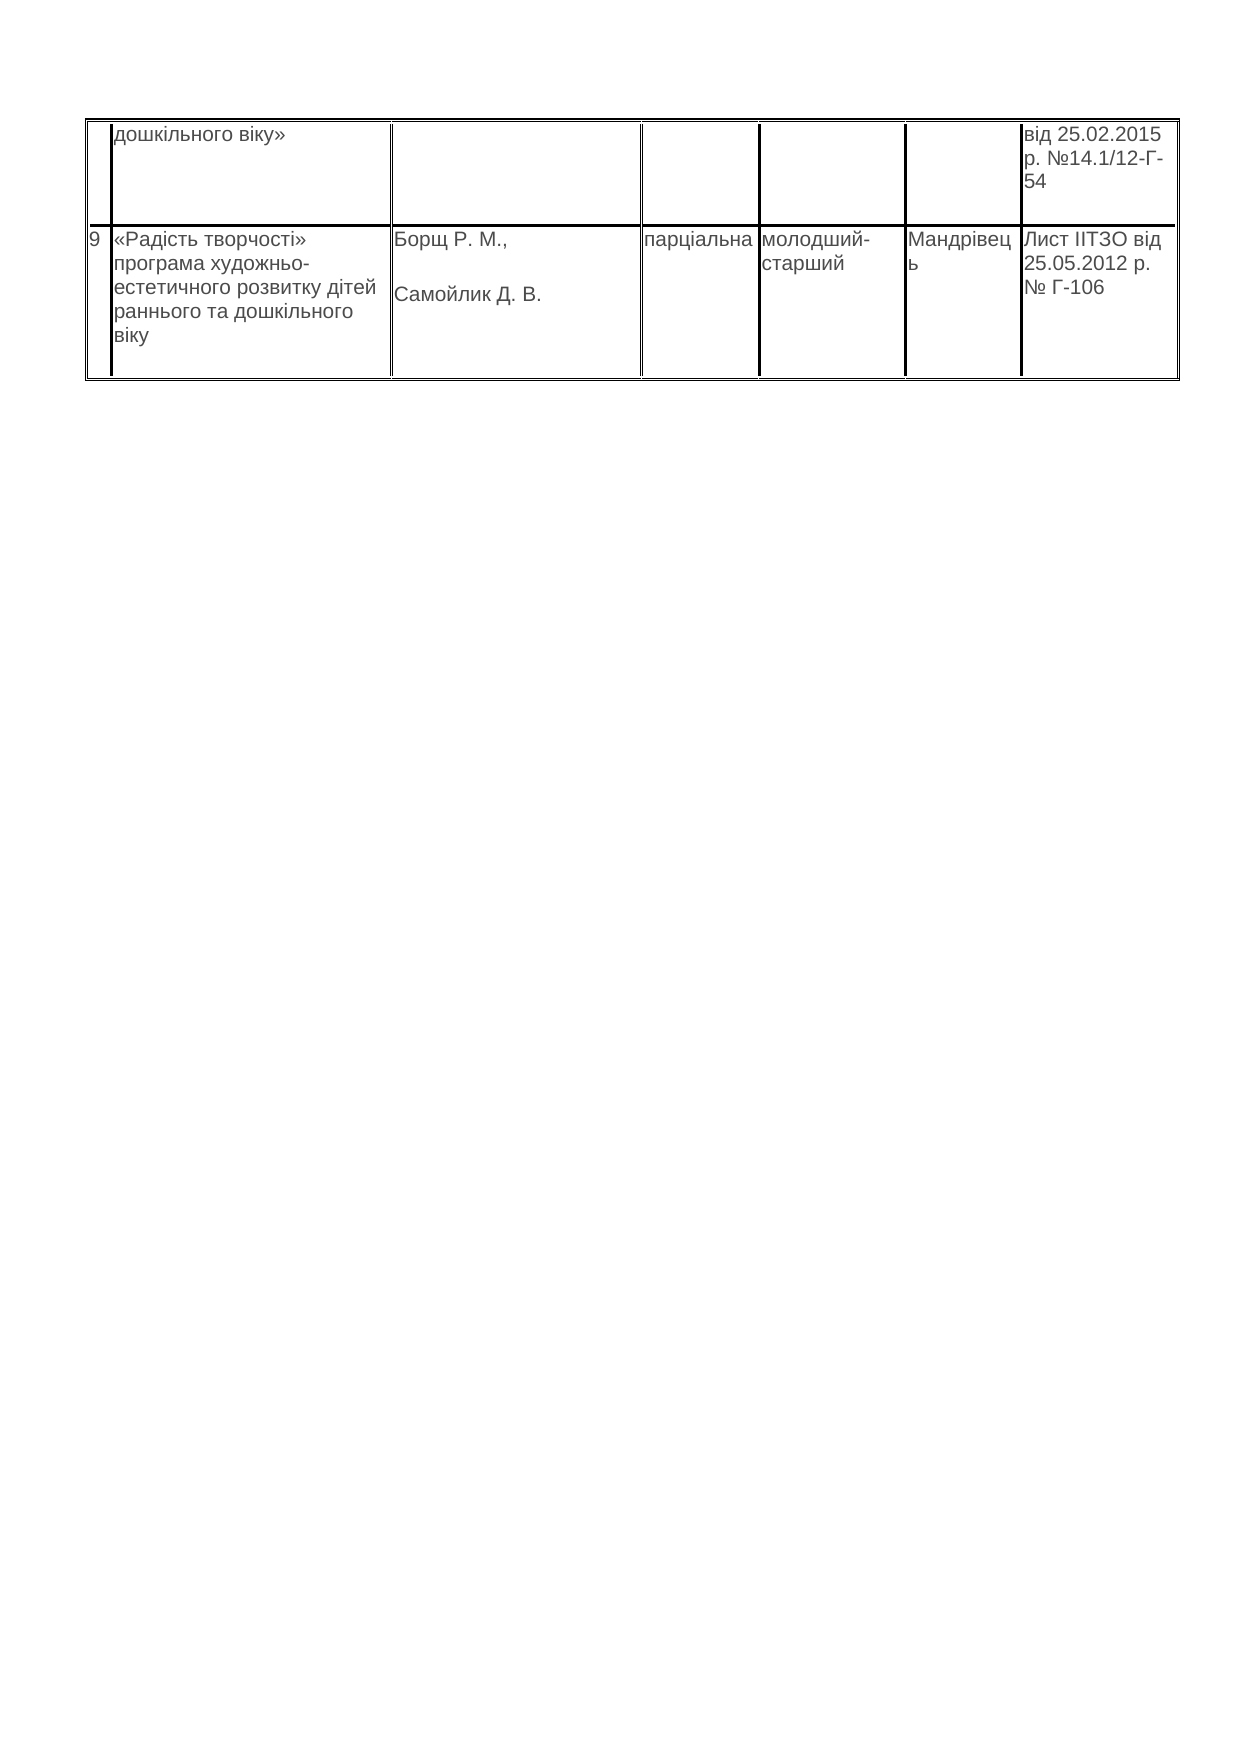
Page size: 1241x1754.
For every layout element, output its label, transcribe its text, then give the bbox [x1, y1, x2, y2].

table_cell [391, 122, 642, 224]
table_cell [111, 122, 391, 224]
table_cell Мандрівець [905, 227, 1021, 378]
table_cell парціальна [642, 120, 759, 224]
table_cell 8 [88, 122, 111, 224]
table_cell 9 [88, 224, 111, 378]
table_cell «Радість творчості» програма художньо-естетичного розвитку дітей раннього та дошкільного віку [111, 227, 391, 378]
table_cell Борщ Р. М., Самойлик Д. В. [391, 227, 642, 378]
table_cell молодший-старший [759, 122, 905, 224]
table_cell Лист ІІТЗО від 25.05.2012 р. № Г-106 [1021, 224, 1177, 378]
table_cell молодший-старший [759, 227, 905, 378]
table_cell Мандрівець [905, 122, 1021, 224]
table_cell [1021, 122, 1177, 224]
table_cell парціальна [642, 227, 759, 378]
